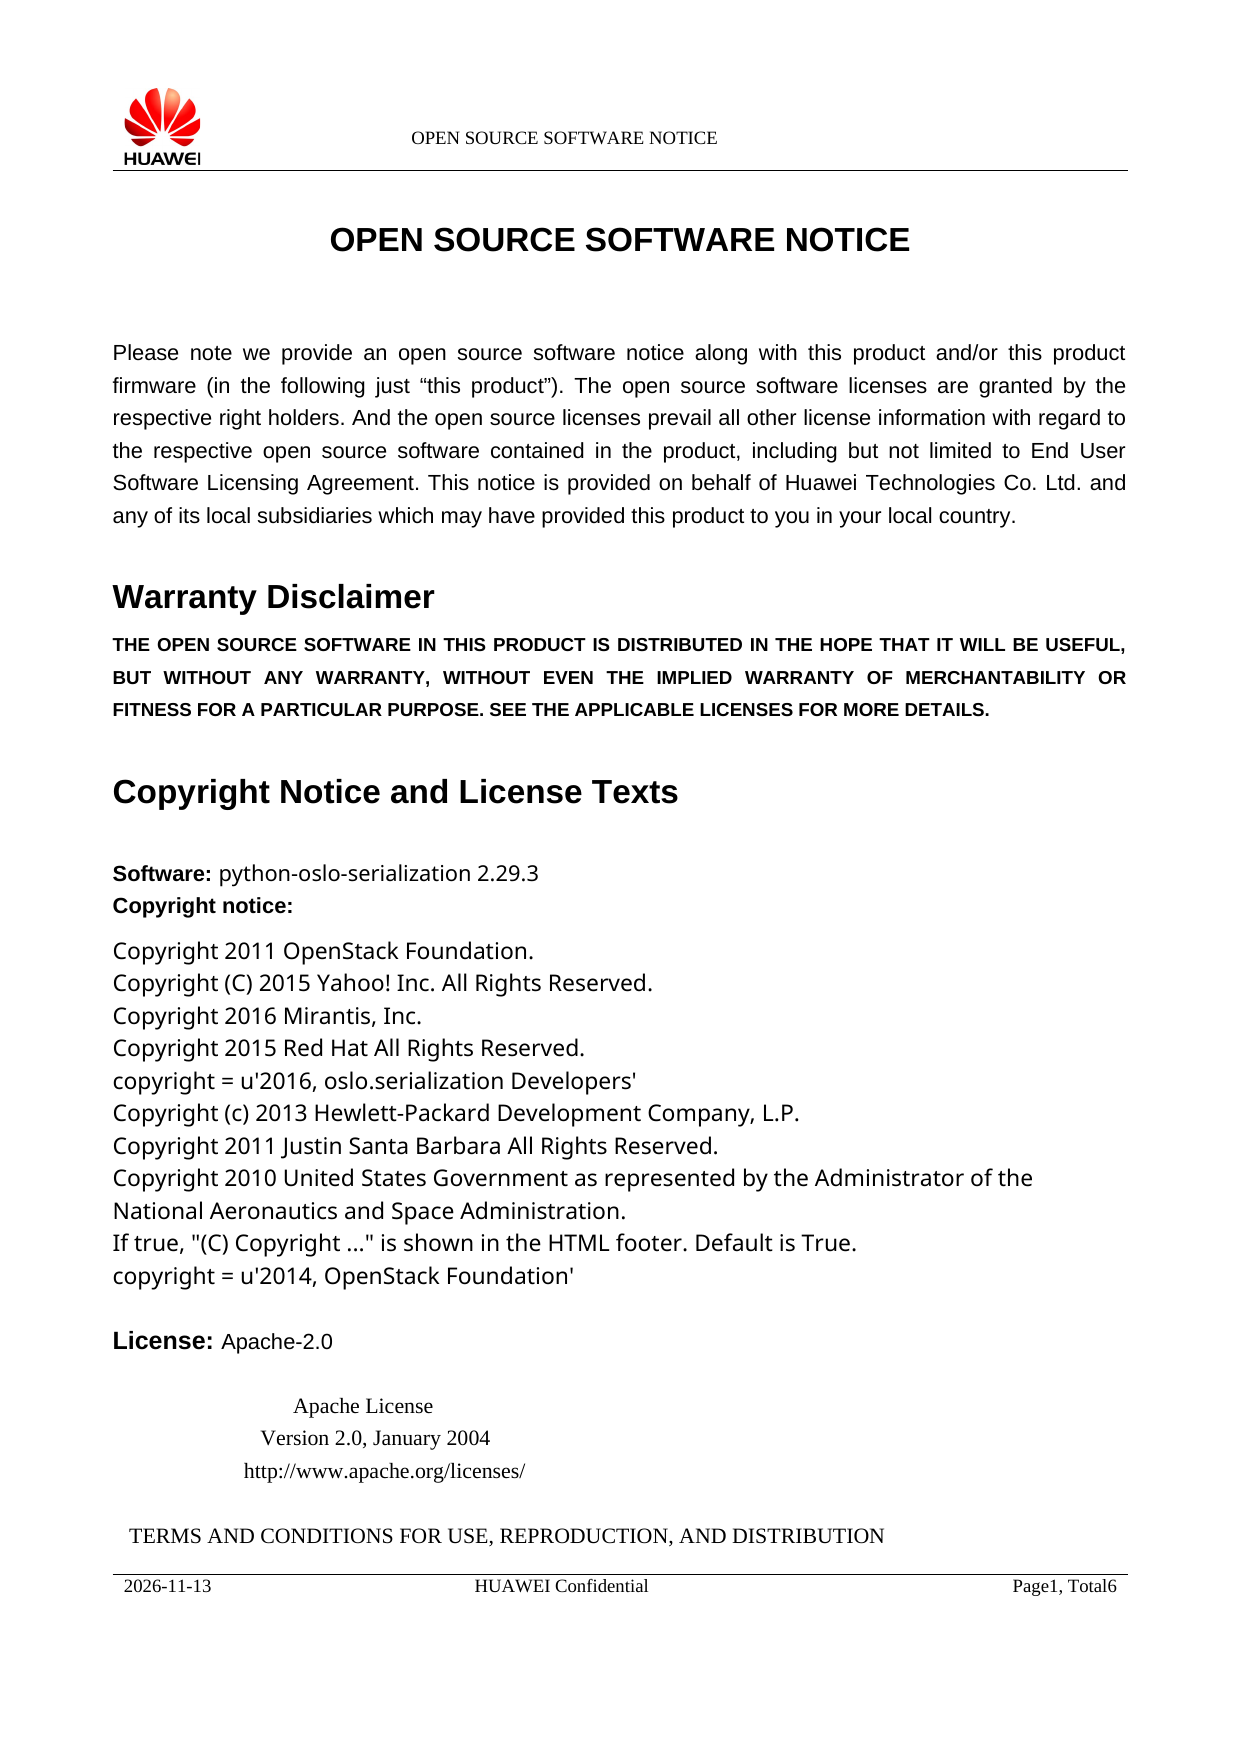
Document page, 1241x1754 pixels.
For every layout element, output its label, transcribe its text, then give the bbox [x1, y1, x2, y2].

text License: Apache-2.0 [112, 1324, 1128, 1356]
text Copyright 2011 OpenStack Foundation. Copyright (C) 2015 Yahoo! Inc. All Rights Reserved. Copyright 2016 Mirantis, Inc. Copyright 2015 Red Hat All Rights Reserved. copyright = u'2016, oslo.serialization Developers' Copyright (c) 2013 Hewlett-Packard Development Company, L.P. Copyright 2011 Justin Santa Barbara All Rights Reserved. Copyright 2010 United States Government as represented by the Administrator of the National Aeronautics and Space Administration. If true, "(C) Copyright ..." is shown in the HTML footer. Default is True. copyright = u'2014, OpenStack Foundation' [112, 934, 1128, 1324]
text Copyright notice: [112, 889, 1128, 921]
text Please note we provide an open source software notice along with this product and/or this product firmware (in the following just “this product”). The open source software licenses are granted by the respective right holders. And the open source licenses prevail all other license information with regard to the respective open source software contained in the product, including but not limited to End User Software Licensing Agreement. This notice is provided on behalf of Huawei Technologies Co. Ltd. and any of its local subsidiaries which may have provided this product to you in your local country. [112, 336, 1128, 531]
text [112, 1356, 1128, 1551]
text OPEN SOURCE SOFTWARE NOTICE [112, 206, 1128, 271]
text Warranty Disclaimer [112, 564, 1128, 629]
title Software: python-oslo-serialization 2.29.3 [112, 856, 1128, 889]
text Copyright Notice and License Texts [112, 759, 1128, 824]
text The open source software in this product is distributed in the hope that it will be useful, but WITHOUT ANY WARRANTY, without even the implied warranty of MERCHANTABILITY or FITNESS FOR A PARTICULAR PURPOSE. See the applicable licenses for more details. [112, 629, 1128, 726]
picture [124, 88, 201, 165]
